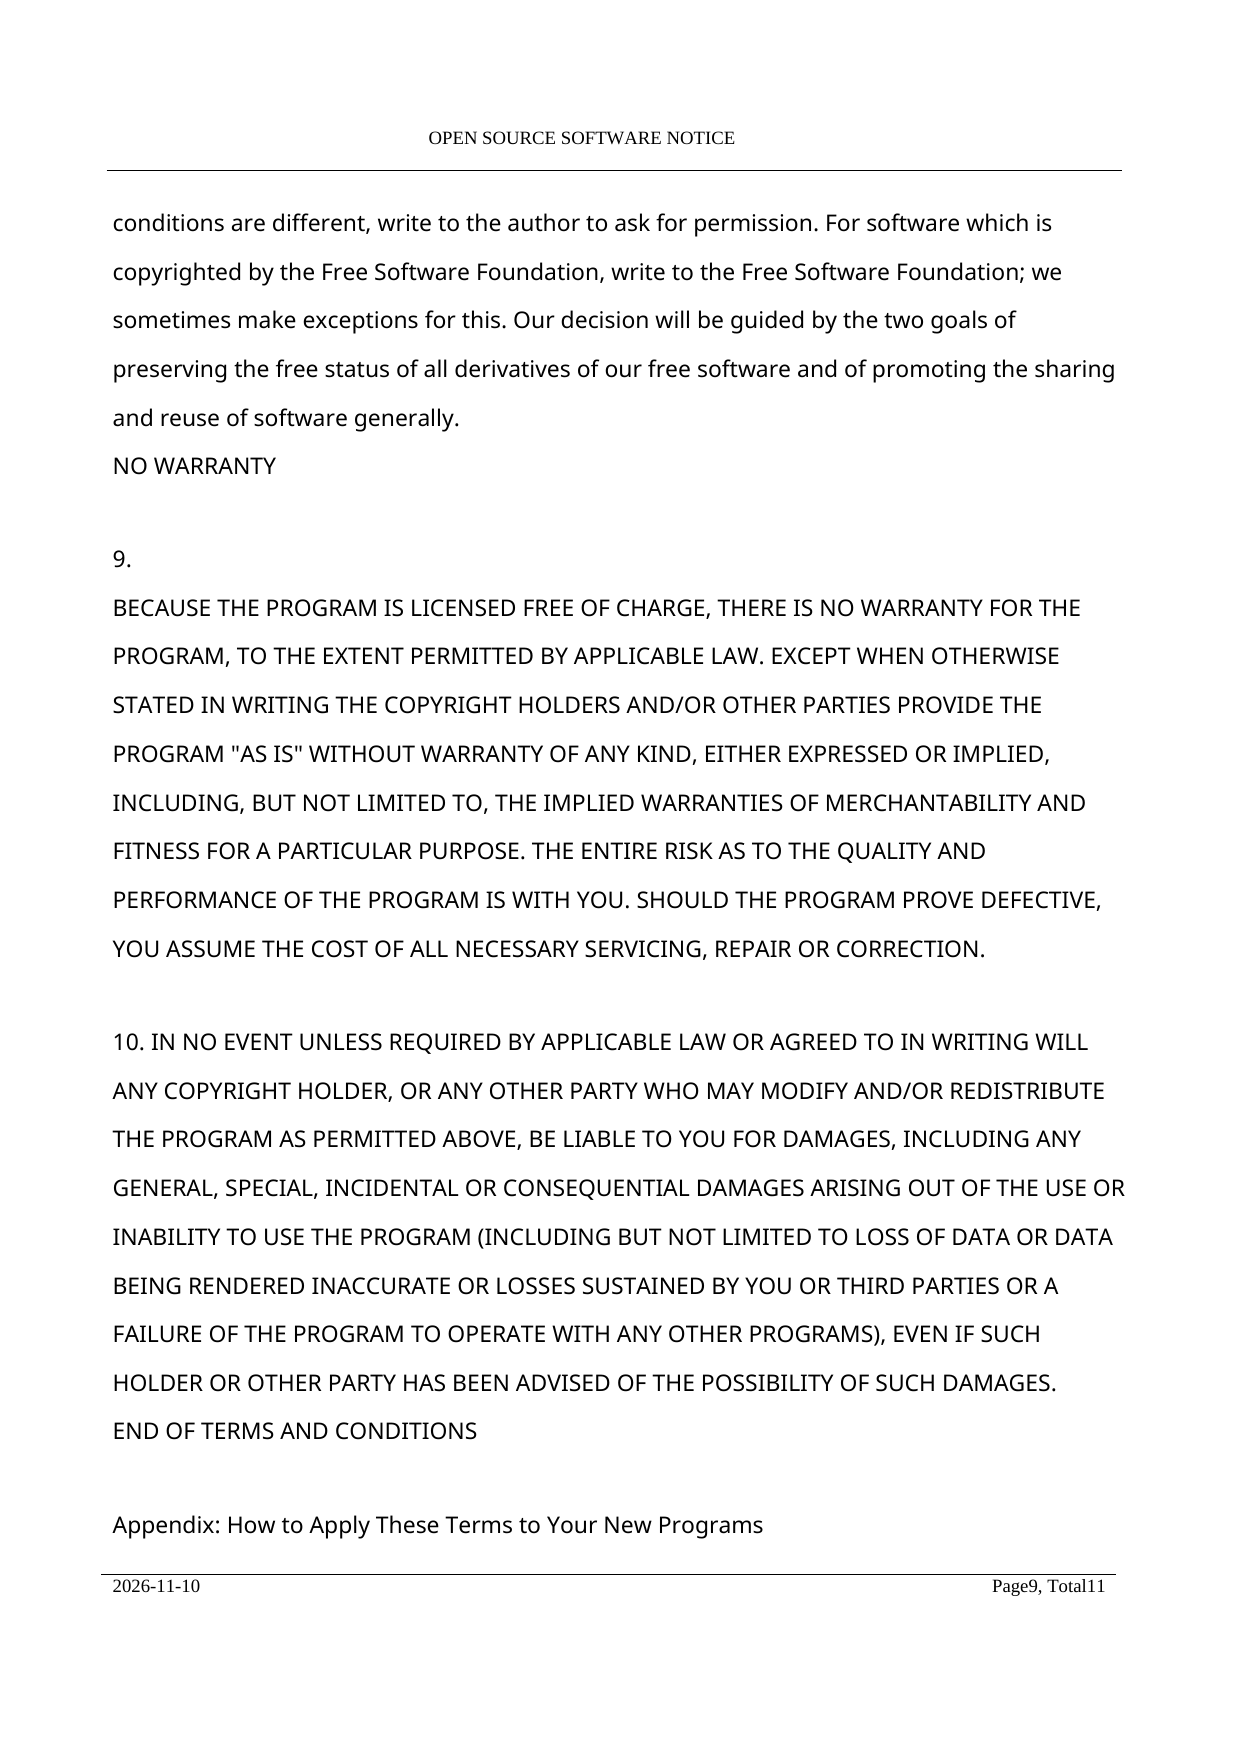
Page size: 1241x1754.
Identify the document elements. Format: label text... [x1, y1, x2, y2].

text 9. [112, 543, 1128, 575]
text BECAUSE THE PROGRAM IS LICENSED FREE OF CHARGE, THERE IS NO WARRANTY FOR THE PROGRAM, TO THE EXTENT PERMITTED BY APPLICABLE LAW. EXCEPT WHEN OTHERWISE STATED IN WRITING THE COPYRIGHT HOLDERS AND/OR OTHER PARTIES PROVIDE THE PROGRAM "AS IS" WITHOUT WARRANTY OF ANY KIND, EITHER EXPRESSED OR IMPLIED, INCLUDING, BUT NOT LIMITED TO, THE IMPLIED WARRANTIES OF MERCHANTABILITY AND FITNESS FOR A PARTICULAR PURPOSE. THE ENTIRE RISK AS TO THE QUALITY AND PERFORMANCE OF THE PROGRAM IS WITH YOU. SHOULD THE PROGRAM PROVE DEFECTIVE, YOU ASSUME THE COST OF ALL NECESSARY SERVICING, REPAIR OR CORRECTION. [112, 591, 1128, 964]
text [112, 206, 1128, 434]
text Appendix: How to Apply These Terms to Your New Programs [112, 1508, 1128, 1540]
text END OF TERMS AND CONDITIONS [112, 1415, 1128, 1447]
text NO WARRANTY [112, 449, 1128, 482]
text 10. IN NO EVENT UNLESS REQUIRED BY APPLICABLE LAW OR AGREED TO IN WRITING WILL ANY COPYRIGHT HOLDER, OR ANY OTHER PARTY WHO MAY MODIFY AND/OR REDISTRIBUTE THE PROGRAM AS PERMITTED ABOVE, BE LIABLE TO YOU FOR DAMAGES, INCLUDING ANY GENERAL, SPECIAL, INCIDENTAL OR CONSEQUENTIAL DAMAGES ARISING OUT OF THE USE OR INABILITY TO USE THE PROGRAM (INCLUDING BUT NOT LIMITED TO LOSS OF DATA OR DATA BEING RENDERED INACCURATE OR LOSSES SUSTAINED BY YOU OR THIRD PARTIES OR A FAILURE OF THE PROGRAM TO OPERATE WITH ANY OTHER PROGRAMS), EVEN IF SUCH HOLDER OR OTHER PARTY HAS BEEN ADVISED OF THE POSSIBILITY OF SUCH DAMAGES. [112, 1025, 1128, 1399]
